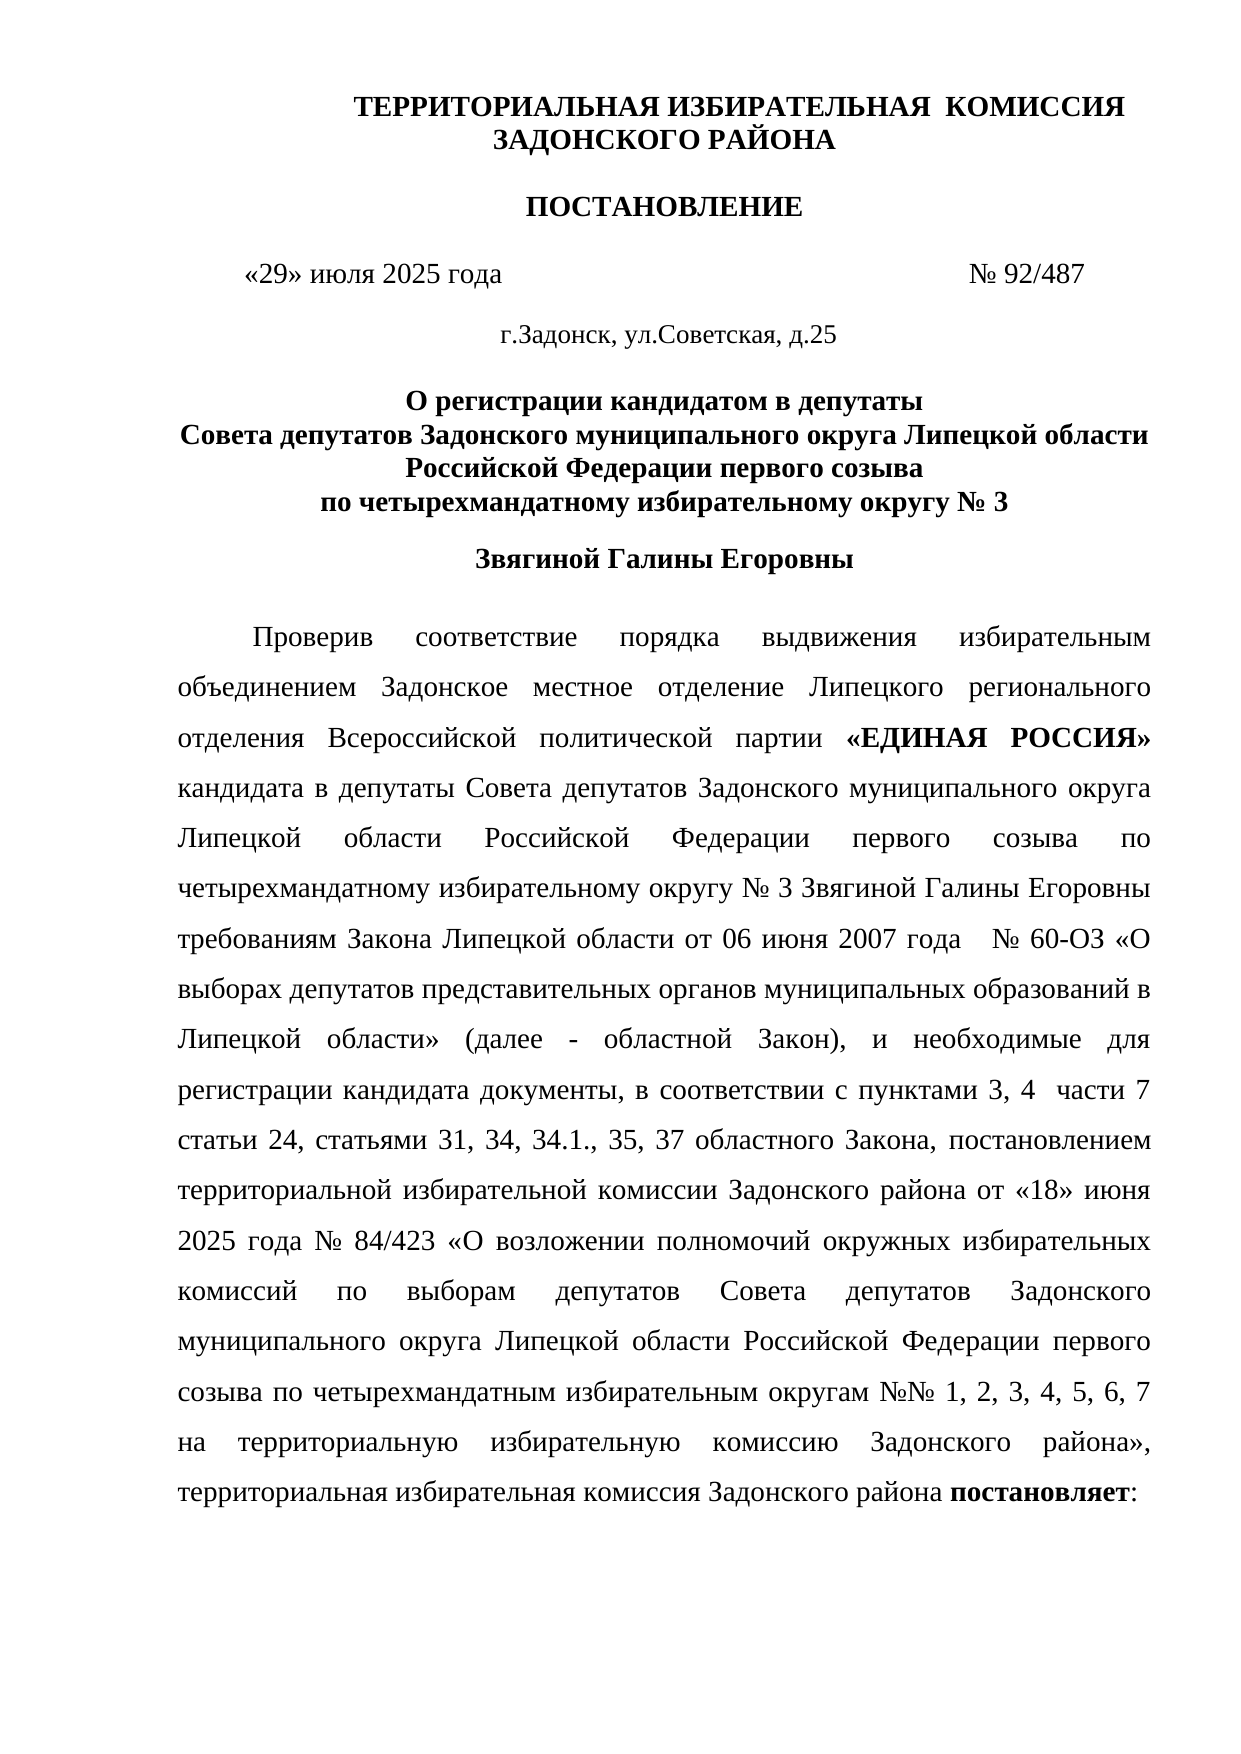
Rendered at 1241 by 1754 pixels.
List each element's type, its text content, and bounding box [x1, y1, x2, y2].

subtitle Проверив соответствие порядка выдвижения избирательным объединением Задонское местное отделение Липецкого регионального отделения Всероссийской политической партии «ЕДИНАЯ РОССИЯ» кандидата в депутаты Совета депутатов Задонского муниципального округа Липецкой области Российской Федерации первого созыва по четырехмандатному избирательному округу № 3 Звягиной Галины Егоровны требованиям Закона Липецкой области от 06 июня 2007 года № 60-ОЗ «О выборах депутатов представительных органов муниципальных образований в Липецкой области» (далее - областной Закон), и необходимые для регистрации кандидата документы, в соответствии с пунктами 3, 4 части 7 статьи 24, статьями 31, 34, 34.1., 35, 37 областного Закона, постановлением территориальной избирательной комиссии Задонского района от «18» июня 2025 года № 84/423 «О возложении полномочий окружных избирательных комиссий по выборам депутатов Совета депутатов Задонского муниципального округа Липецкой области Российской Федерации первого созыва по четырехмандатным избирательным округам №№ 1, 2, 3, 4, 5, 6, 7 на территориальную избирательную комиссию Задонского района», территориальная избирательная комиссия Задонского района постановляет: [177, 619, 1152, 1508]
text «29» июля 2025 года № 92/487 [177, 256, 1152, 290]
text ТЕРРИТОРИАЛЬНАЯ ИЗБИРАТЕЛЬНАЯ КОМИССИЯ [177, 89, 1152, 122]
text Российской Федерации первого созыва [177, 450, 1152, 484]
text ПОСТАНОВЛЕНИЕ [177, 189, 1152, 223]
text Звягиной Галины Егоровны [177, 542, 1152, 575]
text г.Задонск, ул.Советская, д.25 [186, 319, 1152, 350]
text О регистрации кандидатом в депутаты [177, 383, 1152, 417]
text по четырехмандатному избирательному округу № 3 [177, 484, 1152, 517]
text Совета депутатов Задонского муниципального округа Липецкой области [177, 417, 1152, 450]
text ЗАДОНСКОГО РАЙОНА [177, 122, 1152, 156]
